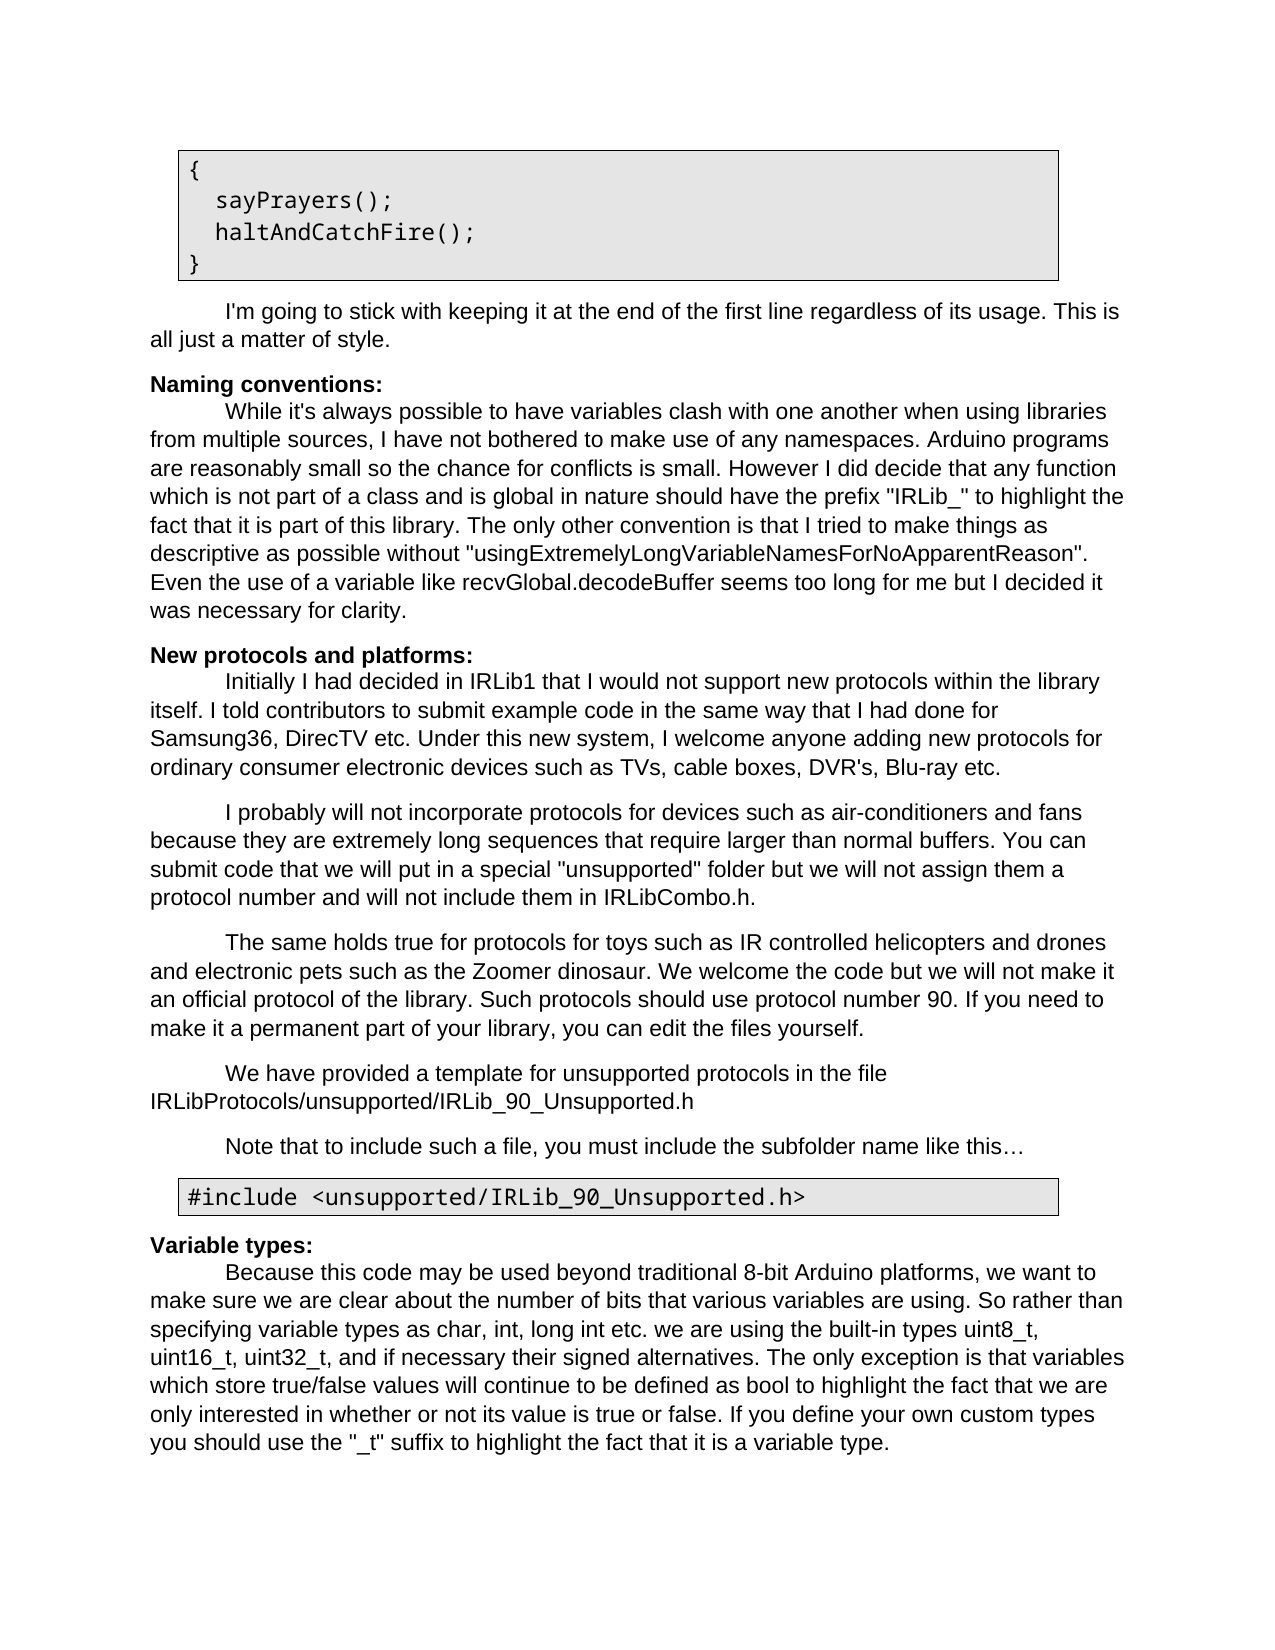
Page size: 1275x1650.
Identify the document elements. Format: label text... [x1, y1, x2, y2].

text Variable types: [150, 1232, 1125, 1259]
text haltAndCatchFire(); [179, 212, 1058, 244]
text We have provided a template for unsupported protocols in the file IRLibProtocols/unsupported/IRLib_90_Unsupported.h [150, 1059, 1125, 1114]
text While it's always possible to have variables clash with one another when using libraries from multiple sources, I have not bothered to make use of any namespaces. Arduino programs are reasonably small so the chance for conflicts is small. However I did decide that any function which is not part of a class and is global in nature should have the prefix "IRLib_" to highlight the fact that it is part of this library. The only other convention is that I tried to make things as descriptive as possible without "usingExtremelyLongVariableNamesForNoApparentReason". Even the use of a variable like recvGlobal.decodeBuffer seems too long for me but I decided it was necessary for clarity. [150, 398, 1125, 623]
text Initially I had decided in IRLib1 that I would not support new protocols within the library itself. I told contributors to submit example code in the same way that I had done for Samsung36, DirecTV etc. Under this new system, I welcome anyone adding new protocols for ordinary consumer electronic devices such as TVs, cable boxes, DVR's, Blu-ray etc. [150, 668, 1125, 780]
text { [179, 151, 1058, 181]
text Note that to include such a file, you must include the subfolder name like this… [150, 1133, 1125, 1159]
text The same holds true for protocols for toys such as IR controlled helicopters and drones and electronic pets such as the Zoomer dinosaur. We welcome the code but we will not make it an official protocol of the library. Such protocols should use protocol number 90. If you need to make it a permanent part of your library, you can edit the files yourself. [150, 929, 1125, 1041]
text New protocols and platforms: [150, 642, 1125, 668]
text } [179, 244, 1058, 280]
text I probably will not incorporate protocols for devices such as air-conditioners and fans because they are extremely long sequences that require larger than normal buffers. You can submit code that we will put in a special "unsupported" folder but we will not assign them a protocol number and will not include them in IRLibCombo.h. [150, 799, 1125, 910]
text Because this code may be used beyond traditional 8-bit Arduino platforms, we want to make sure we are clear about the number of bits that various variables are using. So rather than specifying variable types as char, int, long int etc. we are using the built-in types uint8_t, uint16_t, uint32_t, and if necessary their signed alternatives. The only exception is that variables which store true/false values will continue to be defined as bool to highlight the fact that we are only interested in whether or not its value is true or false. If you define your own custom types you should use the "_t" suffix to highlight the fact that it is a variable type. [150, 1259, 1125, 1456]
text #include <unsupported/IRLib_90_Unsupported.h> [179, 1179, 1058, 1215]
text Naming conventions: [150, 371, 1125, 398]
text I'm going to stick with keeping it at the end of the first line regardless of its usage. This is all just a matter of style. [150, 298, 1125, 353]
text sayPrayers(); [179, 181, 1058, 212]
